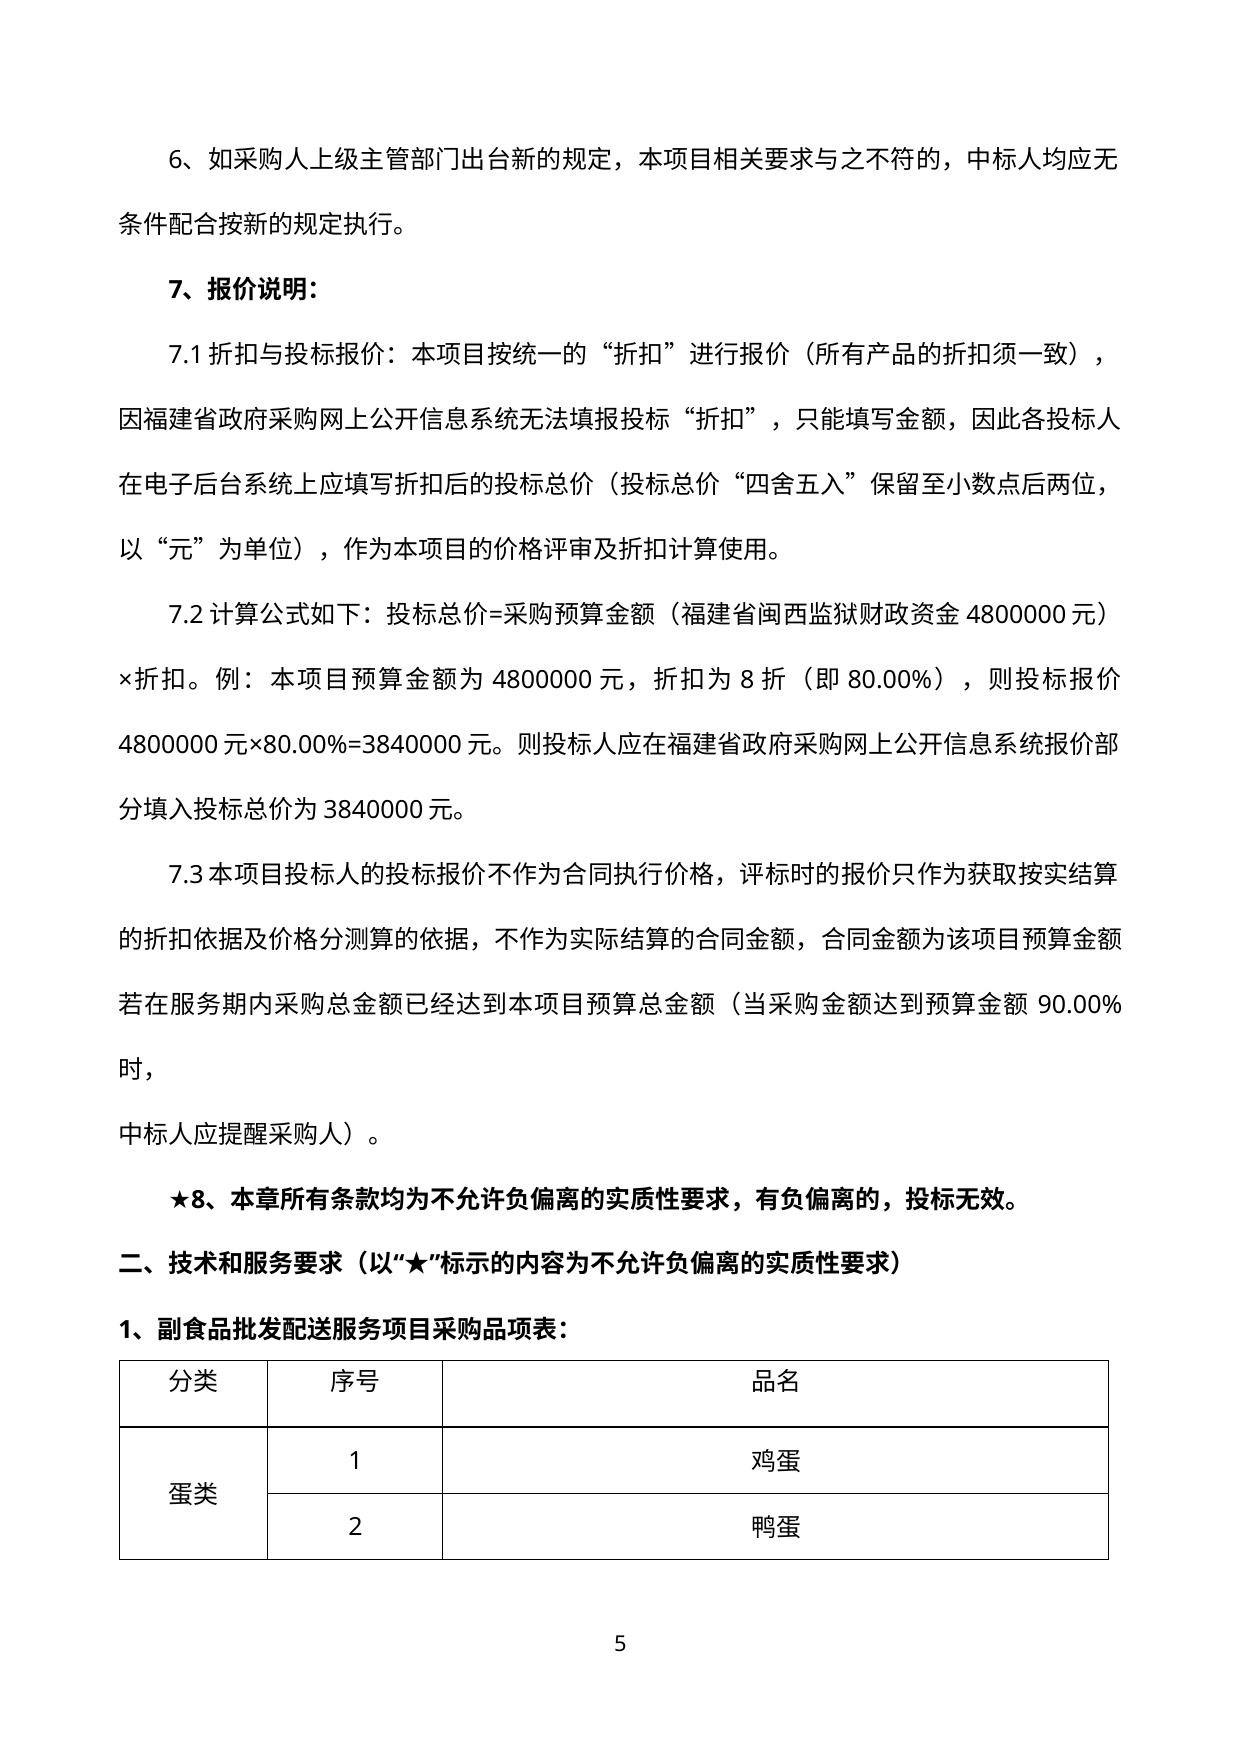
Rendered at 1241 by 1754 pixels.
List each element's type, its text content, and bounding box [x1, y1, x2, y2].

table_cell 鸡蛋 [443, 1428, 1108, 1492]
table_header 序号 [268, 1361, 442, 1426]
table_cell 鸭蛋 [443, 1494, 1108, 1558]
text 7.2计算公式如下：投标总价=采购预算金额（福建省闽西监狱财政资金4800000元）×折扣。例：本项目预算金额为4800000元，折扣为8折（即80.00%），则投标报价4800000元×80.00%=3840000元。则投标人应在福建省政府采购网上公开信息系统报价部分填入投标总价为3840000元。 [118, 580, 1122, 840]
text 7、报价说明： [118, 255, 1122, 320]
text 7.3本项目投标人的投标报价不作为合同执行价格，评标时的报价只作为获取按实结算的折扣依据及价格分测算的依据，不作为实际结算的合同金额，合同金额为该项目预算金额若在服务期内采购总金额已经达到本项目预算总金额（当采购金额达到预算金额90.00%时， [118, 840, 1122, 1100]
text ★8、本章所有条款均为不允许负偏离的实质性要求，有负偏离的，投标无效。 [118, 1165, 1122, 1230]
text 7.1折扣与投标报价：本项目按统一的“折扣”进行报价（所有产品的折扣须一致），因福建省政府采购网上公开信息系统无法填报投标“折扣”，只能填写金额，因此各投标人在电子后台系统上应填写折扣后的投标总价（投标总价“四舍五入”保留至小数点后两位，以“元”为单位），作为本项目的价格评审及折扣计算使用。 [118, 320, 1122, 580]
table_header 分类 [120, 1361, 267, 1426]
table_cell 2 [268, 1494, 442, 1558]
table_cell 1 [268, 1428, 442, 1492]
text 中标人应提醒采购人）。 [118, 1100, 1122, 1165]
text 6、如采购人上级主管部门出台新的规定，本项目相关要求与之不符的，中标人均应无条件配合按新的规定执行。 [118, 125, 1122, 255]
text 1、副食品批发配送服务项目采购品项表： [118, 1295, 1122, 1360]
text 二、技术和服务要求（以“★”标示的内容为不允许负偏离的实质性要求） [118, 1230, 1122, 1295]
table_header 品名 [443, 1361, 1108, 1426]
table_cell 蛋类 [120, 1428, 267, 1558]
